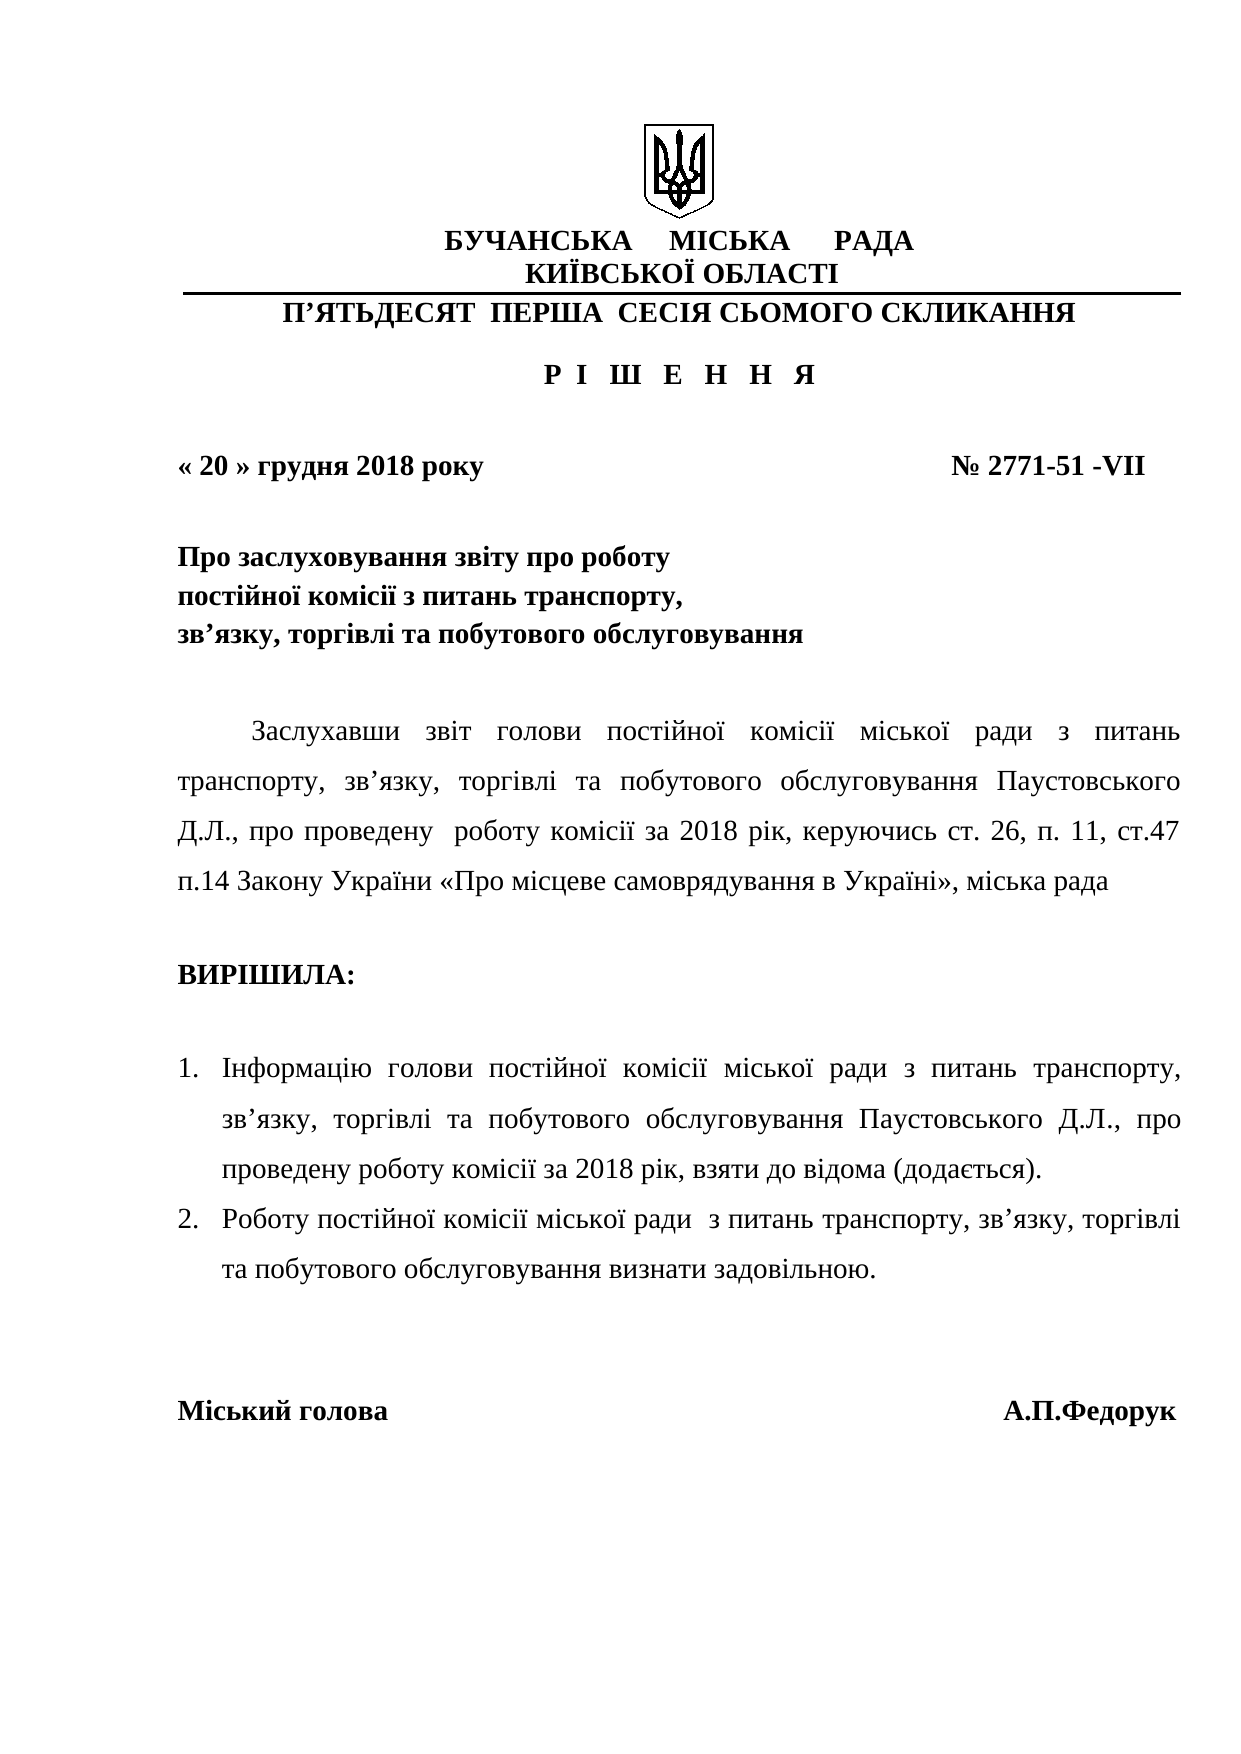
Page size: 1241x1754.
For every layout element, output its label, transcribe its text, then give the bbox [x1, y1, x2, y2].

text ВИРІШИЛА: [177, 957, 1181, 991]
subtitle КИЇВСЬКОЇ ОБЛАСТІ [183, 256, 1181, 292]
text Заслухавши звіт голови постійної комісії міської ради з питань транспорту, зв’язку, торгівлі та побутового обслуговування Паустовського Д.Л., про проведену роботу комісії за 2018 рік, керуючись ст. 26, п. 11, ст.47 п.14 Закону України «Про місцеве самоврядування в Україні», міська рада [177, 713, 1181, 897]
text Про заслуховування звіту про роботу [177, 539, 1181, 573]
text зв’язку, торгівлі та побутового обслуговування [177, 617, 1181, 650]
text П’ЯТЬДЕСЯТ ПЕРША СЕСІЯ СЬОМОГО СКЛИКАННЯ [177, 295, 1181, 329]
subtitle « 20 » грудня 2018 року № 2771-51 -VІІ [177, 448, 1181, 482]
list Інформацію голови постійної комісії міської ради з питань транспорту, зв’язку, торгівлі та побутового обслуговування Паустовського Д.Л., про проведену роботу комісії за 2018 рік, взяти до відома (додається). [177, 1050, 1181, 1184]
text постійної комісії з питань транспорту, [177, 578, 1181, 612]
subtitle Р І Ш Е Н Н Я [177, 357, 1181, 391]
list Роботу постійної комісії міської ради з питань транспорту, зв’язку, торгівлі та побутового обслуговування визнати задовільною. [177, 1201, 1181, 1285]
text БУЧАНСЬКА МІСЬКА РАДА [177, 223, 1181, 256]
text Міський голова А.П.Федорук [177, 1393, 1181, 1427]
